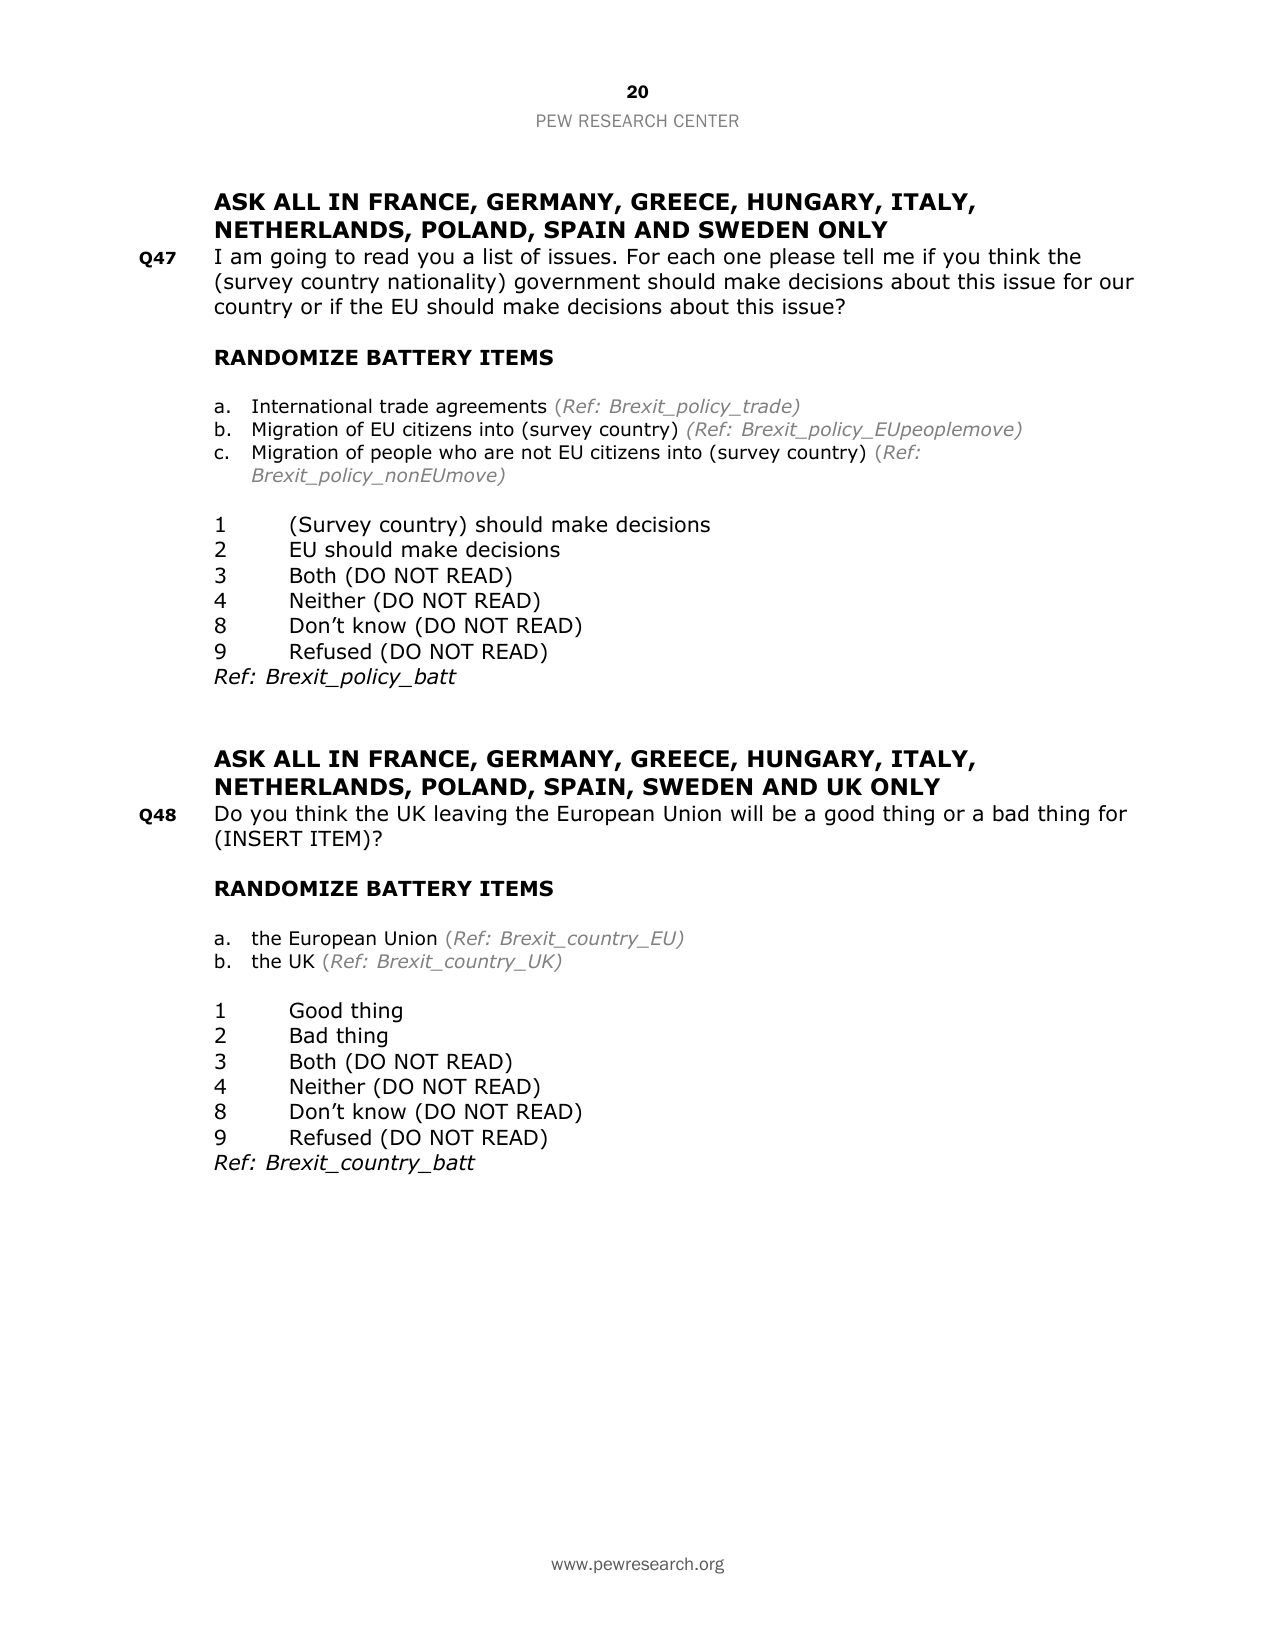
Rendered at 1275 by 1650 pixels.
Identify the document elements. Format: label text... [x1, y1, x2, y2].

text ASK ALL IN FRANCE, GERMANY, GREECE, Hungary, italy, netherlands, poland, spain, sweden and UK only [214, 744, 1136, 800]
text 9 Refused (DO NOT READ) [214, 638, 1136, 663]
text Q48 Do you think the UK leaving the European Union will be a good thing or a bad thing for (INSERT ITEM)? [139, 800, 1136, 851]
text 1 (Survey country) should make decisions [214, 512, 1136, 537]
text 3 Both (DO NOT READ) [214, 1048, 1136, 1073]
text 2 Bad thing [214, 1023, 1136, 1048]
list Migration of EU citizens into (survey country) (Ref: Brexit_policy_EUpeoplemove) [214, 418, 1136, 441]
list International trade agreements (Ref: Brexit_policy_trade) [214, 395, 1136, 418]
text Q47 I am going to read you a list of issues. For each one please tell me if you think the (survey country nationality) government should make decisions about this issue for our country or if the EU should make decisions about this issue? [139, 243, 1136, 319]
text RANDOMIZE BATTERY ITEMS [214, 344, 1136, 370]
text 2 EU should make decisions [214, 537, 1136, 562]
text 8 Don’t know (DO NOT READ) [214, 613, 1136, 638]
text ASK ALL IN FRANCE, GERMANY, GREECE, Hungary, italy, netherlands, poland, spain and sweden only [214, 187, 1136, 243]
text 4 Neither (DO NOT READ) [214, 587, 1136, 613]
text 3 Both (DO NOT READ) [214, 562, 1136, 587]
text Ref: Brexit_country_batt [214, 1149, 1136, 1175]
text RANDOMIZE BATTERY ITEMS [214, 876, 1136, 901]
list the UK (Ref: Brexit_country_UK) [214, 949, 1136, 972]
text 4 Neither (DO NOT READ) [214, 1073, 1136, 1099]
text Ref: Brexit_policy_batt [214, 663, 1136, 689]
text 1 Good thing [214, 997, 1136, 1023]
text 9 Refused (DO NOT READ) [214, 1124, 1136, 1149]
list the European Union (Ref: Brexit_country_EU) [214, 927, 1136, 949]
list Migration of people who are not EU citizens into (survey country) (Ref: Brexit_policy_nonEUmove) [214, 441, 1136, 486]
text 8 Don’t know (DO NOT READ) [214, 1099, 1136, 1124]
